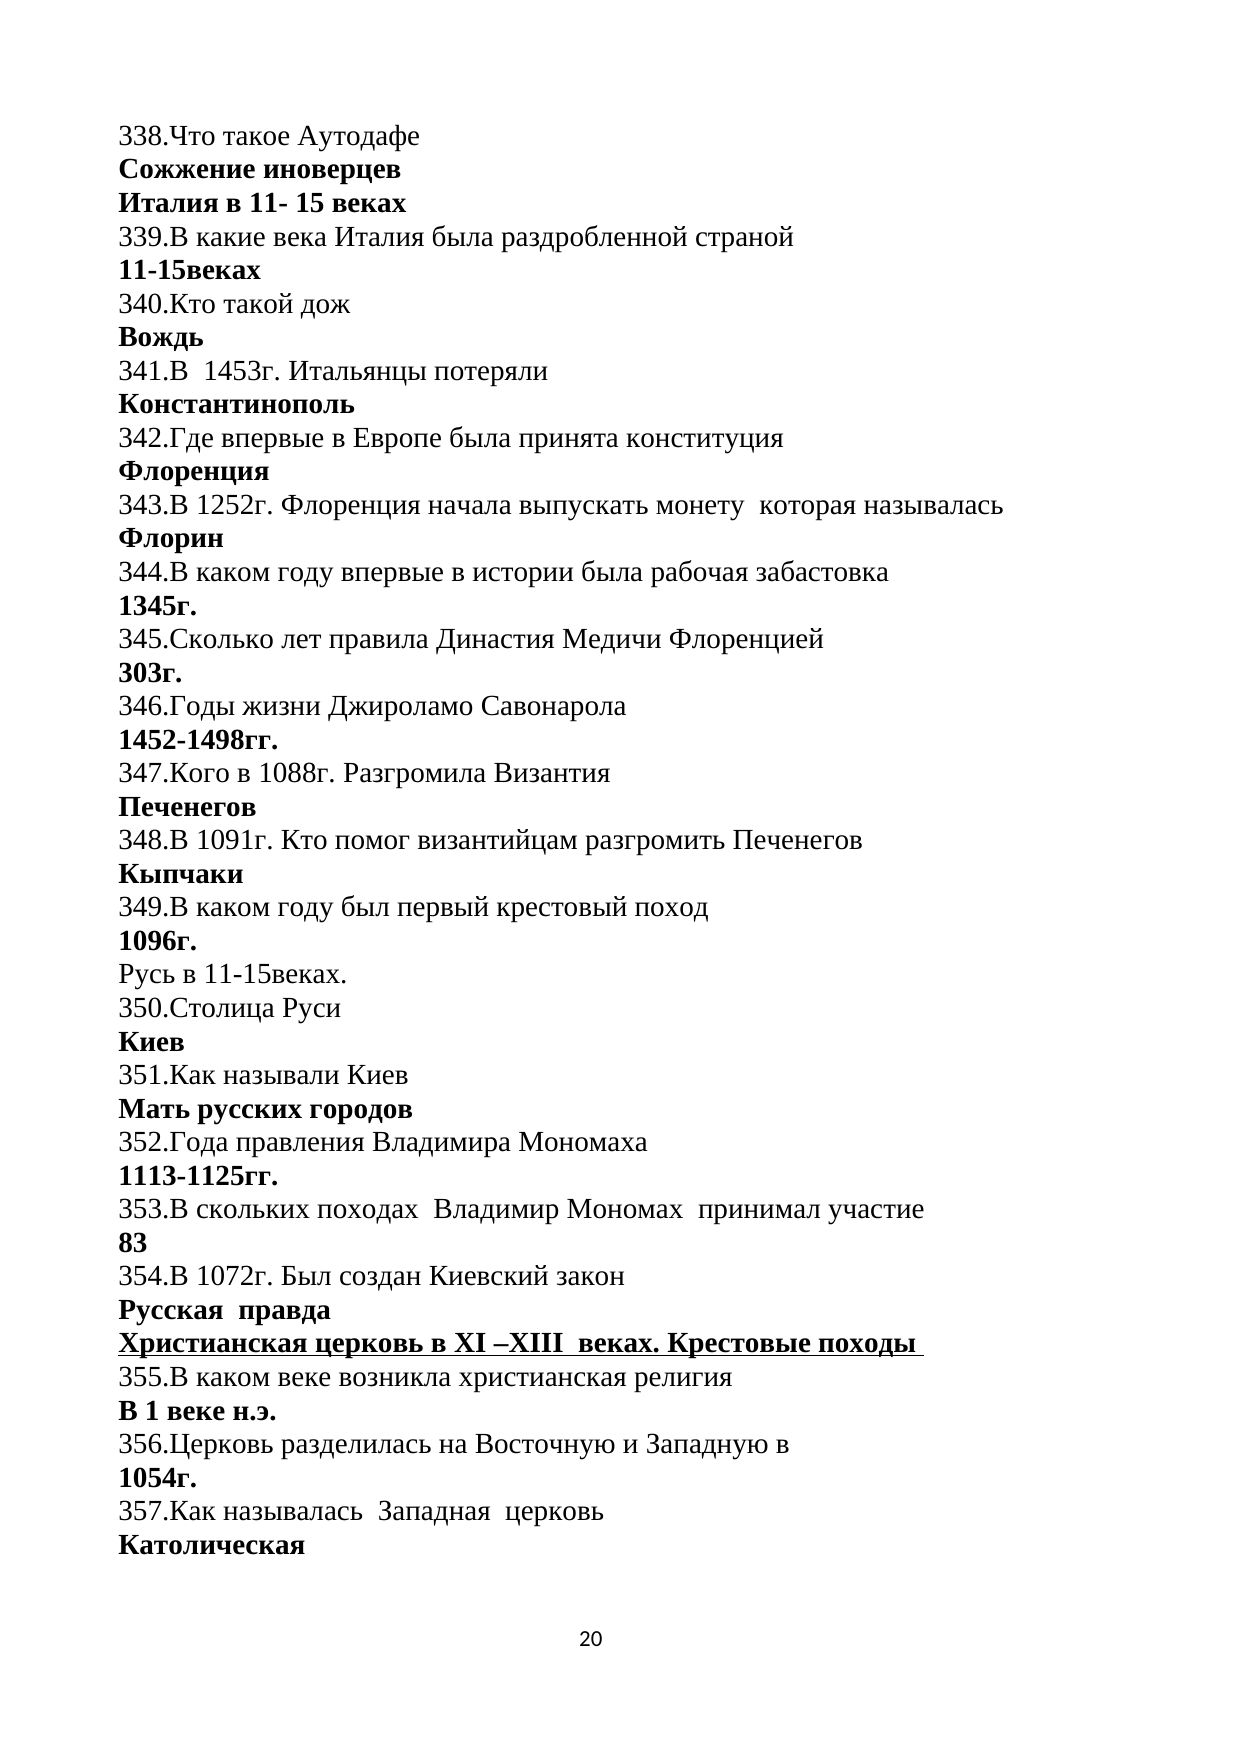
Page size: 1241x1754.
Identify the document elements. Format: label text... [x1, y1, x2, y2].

text 355.В каком веке возникла христианская религия [118, 1359, 1063, 1393]
text Мать русских городов [118, 1091, 1063, 1124]
text 1345г. [118, 588, 1063, 621]
text В 1 веке н.э. [118, 1393, 1063, 1426]
text Флорин [118, 521, 1063, 554]
text Русская правда [118, 1292, 1063, 1326]
text 303г. [118, 655, 1063, 688]
text Сожжение иноверцев [118, 152, 1063, 185]
text 346.Годы жизни Джироламо Савонарола [118, 688, 1063, 722]
text Русь в 11-15веках. [118, 957, 1063, 990]
text 1096г. [118, 923, 1063, 957]
text 349.В каком году был первый крестовый поход [118, 889, 1063, 923]
text 1054г. [118, 1460, 1063, 1493]
text 1452-1498гг. [118, 722, 1063, 755]
text 350.Столица Руси [118, 990, 1063, 1024]
text 339.В какие века Италия была раздробленной страной [118, 219, 1063, 252]
text 341.В 1453г. Итальянцы потеряли [118, 353, 1063, 386]
text 357.Как называлась Западная церковь [118, 1493, 1063, 1527]
text 343.В 1252г. Флоренция начала выпускать монету которая называлась [118, 487, 1063, 521]
text 347.Кого в 1088г. Разгромила Византия [118, 755, 1063, 789]
text 338.Что такое Аутодафе [118, 118, 1063, 152]
text 340.Кто такой дож [118, 286, 1063, 319]
text Вождь [118, 319, 1063, 353]
text 348.В 1091г. Кто помог византийцам разгромить Печенегов [118, 822, 1063, 856]
text Католическая [118, 1527, 1063, 1560]
text Константинополь [118, 386, 1063, 420]
text Киев [118, 1024, 1063, 1057]
text Печенегов [118, 789, 1063, 822]
text 345.Сколько лет правила Династия Медичи Флоренцией [118, 621, 1063, 655]
text 354.В 1072г. Был создан Киевский закон [118, 1258, 1063, 1292]
text 353.В скольких походах Владимир Мономах принимал участие [118, 1191, 1063, 1225]
text 344.В каком году впервые в истории была рабочая забастовка [118, 554, 1063, 588]
text 11-15веках [118, 252, 1063, 286]
text Кыпчаки [118, 856, 1063, 889]
text 352.Года правления Владимира Мономаха [118, 1124, 1063, 1158]
text Христианская церковь в XI –XIII веках. Крестовые походы [118, 1326, 1063, 1359]
text 83 [118, 1225, 1063, 1258]
text 351.Как называли Киев [118, 1057, 1063, 1091]
text Флоренция [118, 453, 1063, 487]
text Италия в 11- 15 веках [118, 185, 1063, 219]
text 356.Церковь разделилась на Восточную и Западную в [118, 1426, 1063, 1460]
text 342.Где впервые в Европе была принята конституция [118, 420, 1063, 453]
text 1113-1125гг. [118, 1158, 1063, 1191]
